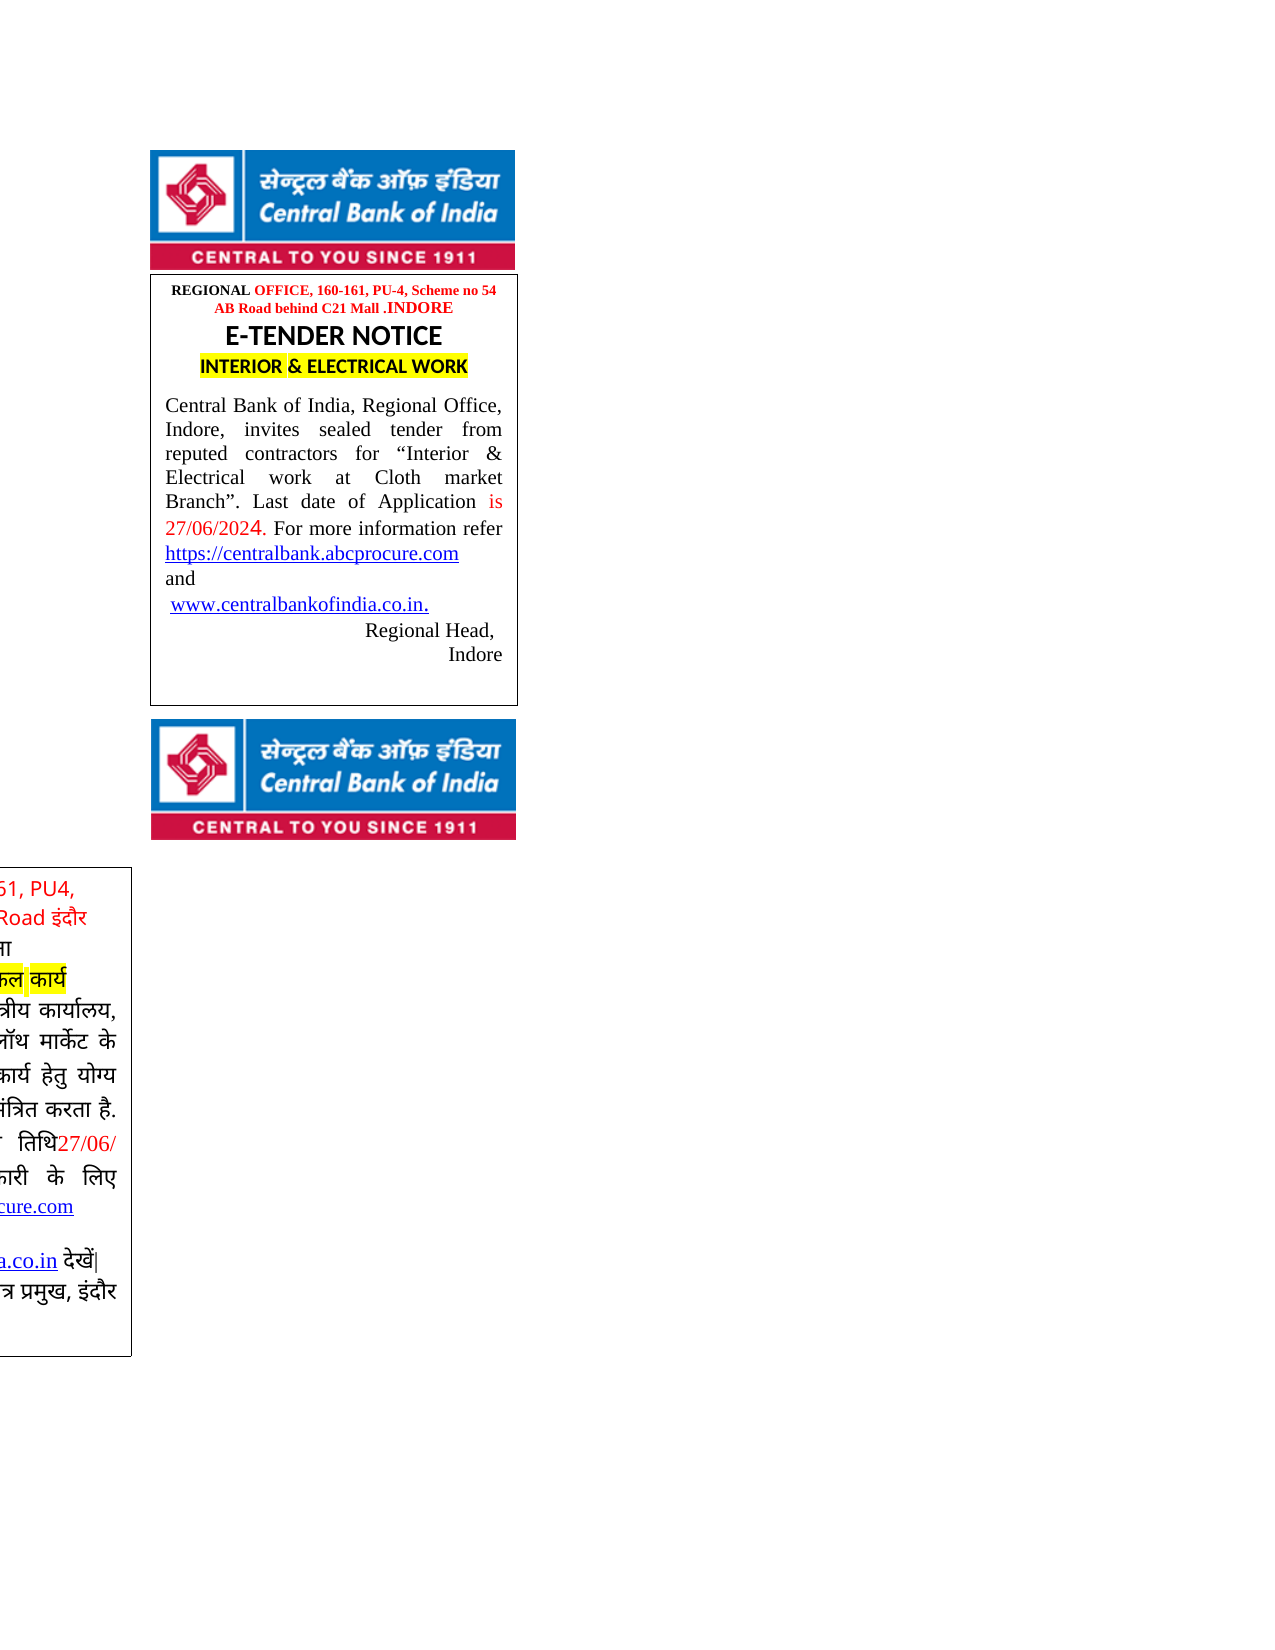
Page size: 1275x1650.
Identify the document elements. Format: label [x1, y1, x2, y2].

picture [151, 719, 516, 840]
picture [150, 150, 515, 270]
